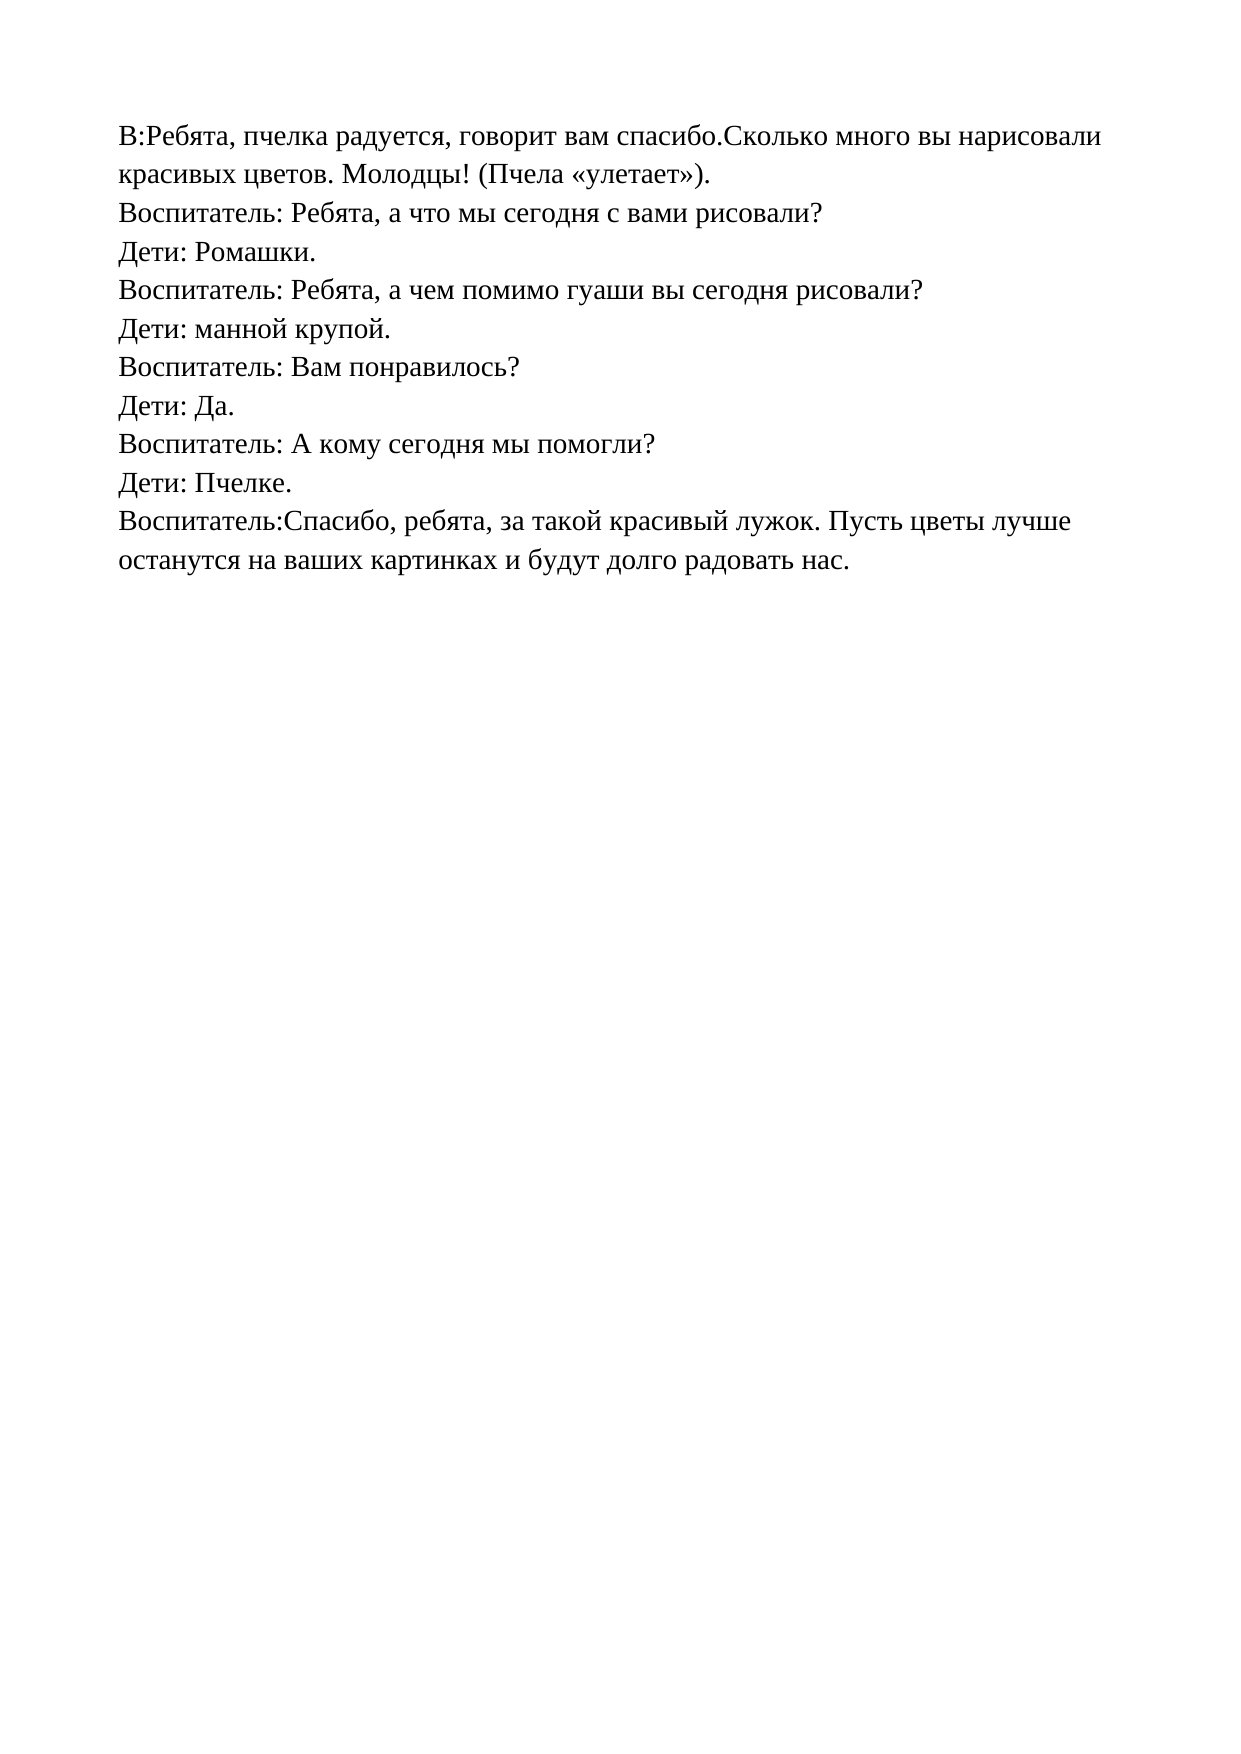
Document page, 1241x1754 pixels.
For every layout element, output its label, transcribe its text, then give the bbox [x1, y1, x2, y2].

text Дети: Ромашки. [118, 234, 1122, 267]
text Воспитатель: Вам понравилось? [118, 349, 1122, 383]
text Дети: манной крупой. [118, 311, 1122, 344]
text Воспитатель: А кому сегодня мы помогли? [118, 426, 1122, 460]
text В:Ребята, пчелка радуется, говорит вам спасибо.Сколько много вы нарисовали красивых цветов. Молодцы! (Пчела «улетает»). [118, 118, 1122, 190]
text Воспитатель:Спасибо, ребята, за такой красивый лужок. Пусть цветы лучше останутся на ваших картинках и будут долго радовать нас. [118, 503, 1122, 576]
text Воспитатель: Ребята, а чем помимо гуаши вы сегодня рисовали? [118, 272, 1122, 306]
text Дети: Пчелке. [118, 465, 1122, 498]
text Дети: Да. [118, 388, 1122, 421]
text Воспитатель: Ребята, а что мы сегодня с вами рисовали? [118, 195, 1122, 229]
